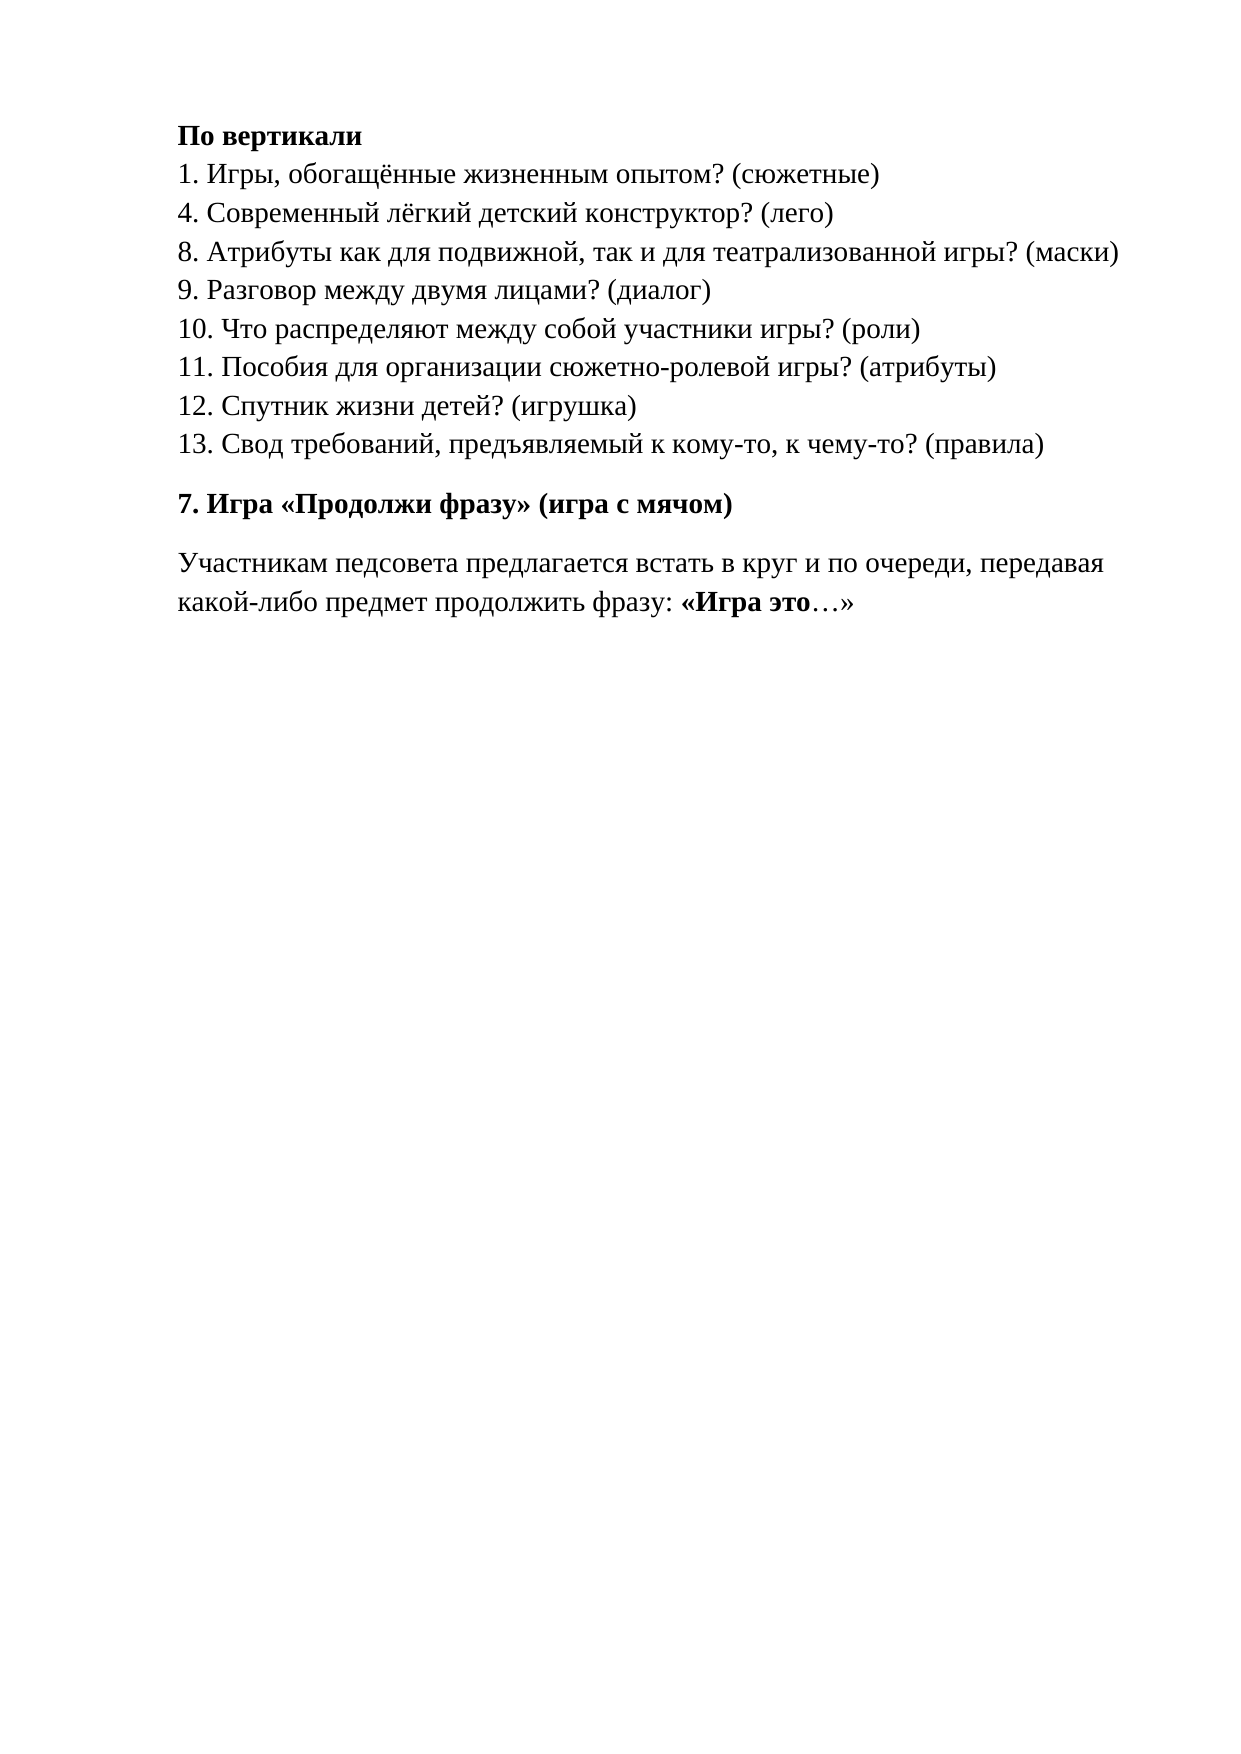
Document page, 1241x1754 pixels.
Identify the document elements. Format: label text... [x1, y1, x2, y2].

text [177, 118, 1152, 460]
text 7. Игра «Продолжи фразу» (игра с мячом) [177, 486, 1152, 519]
text Участникам педсовета предлагается встать в круг и по очереди, передавая какой-либо предмет продолжить фразу: «Игра это…» [177, 545, 1152, 617]
